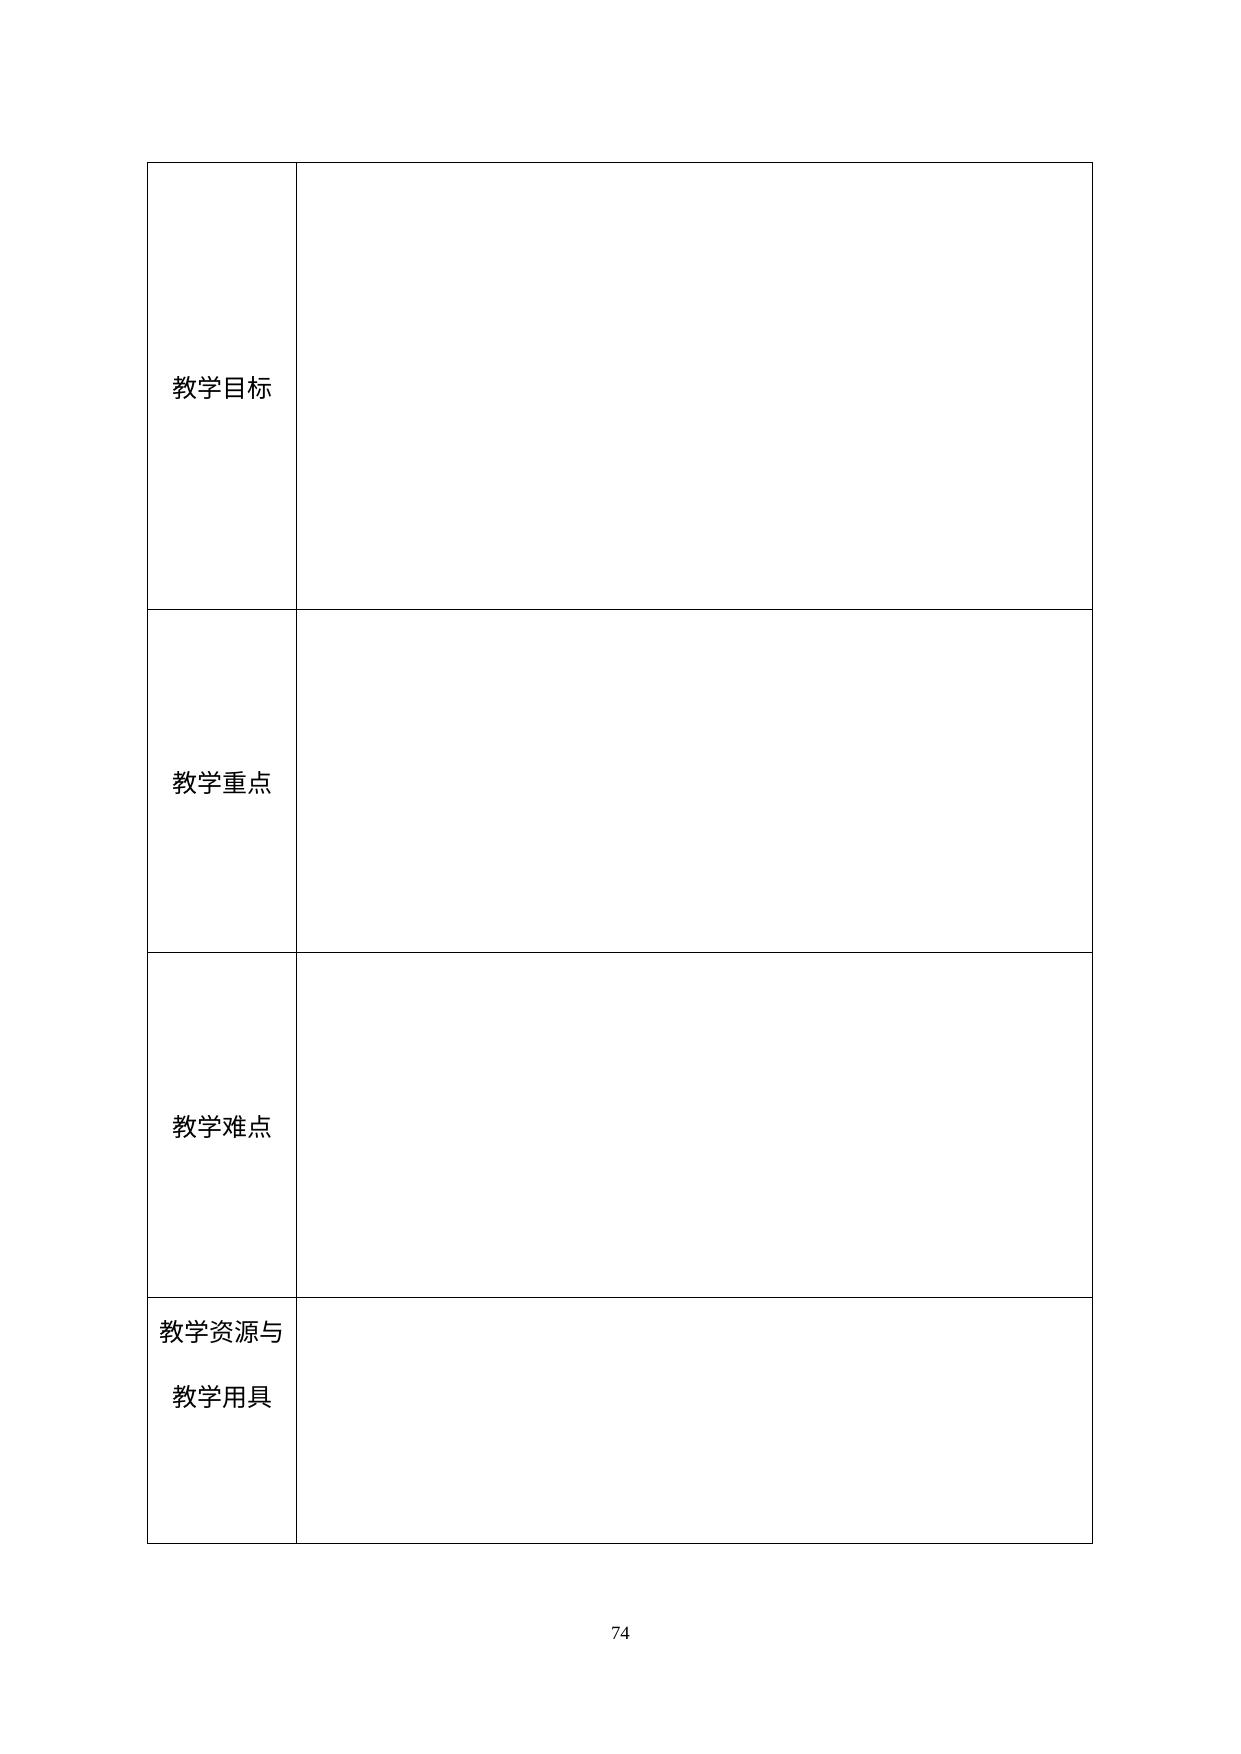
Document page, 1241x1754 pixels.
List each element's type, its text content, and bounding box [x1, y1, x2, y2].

table_cell [297, 610, 1092, 952]
table_cell 教学目标 [148, 163, 296, 609]
table_cell 教学难点 [148, 953, 296, 1297]
table_cell [297, 163, 1092, 609]
table_cell [297, 953, 1092, 1297]
table_cell 教学重点 [148, 610, 296, 952]
table_cell 教学资源与 教学用具 [148, 1298, 296, 1542]
table_cell [297, 1298, 1092, 1542]
